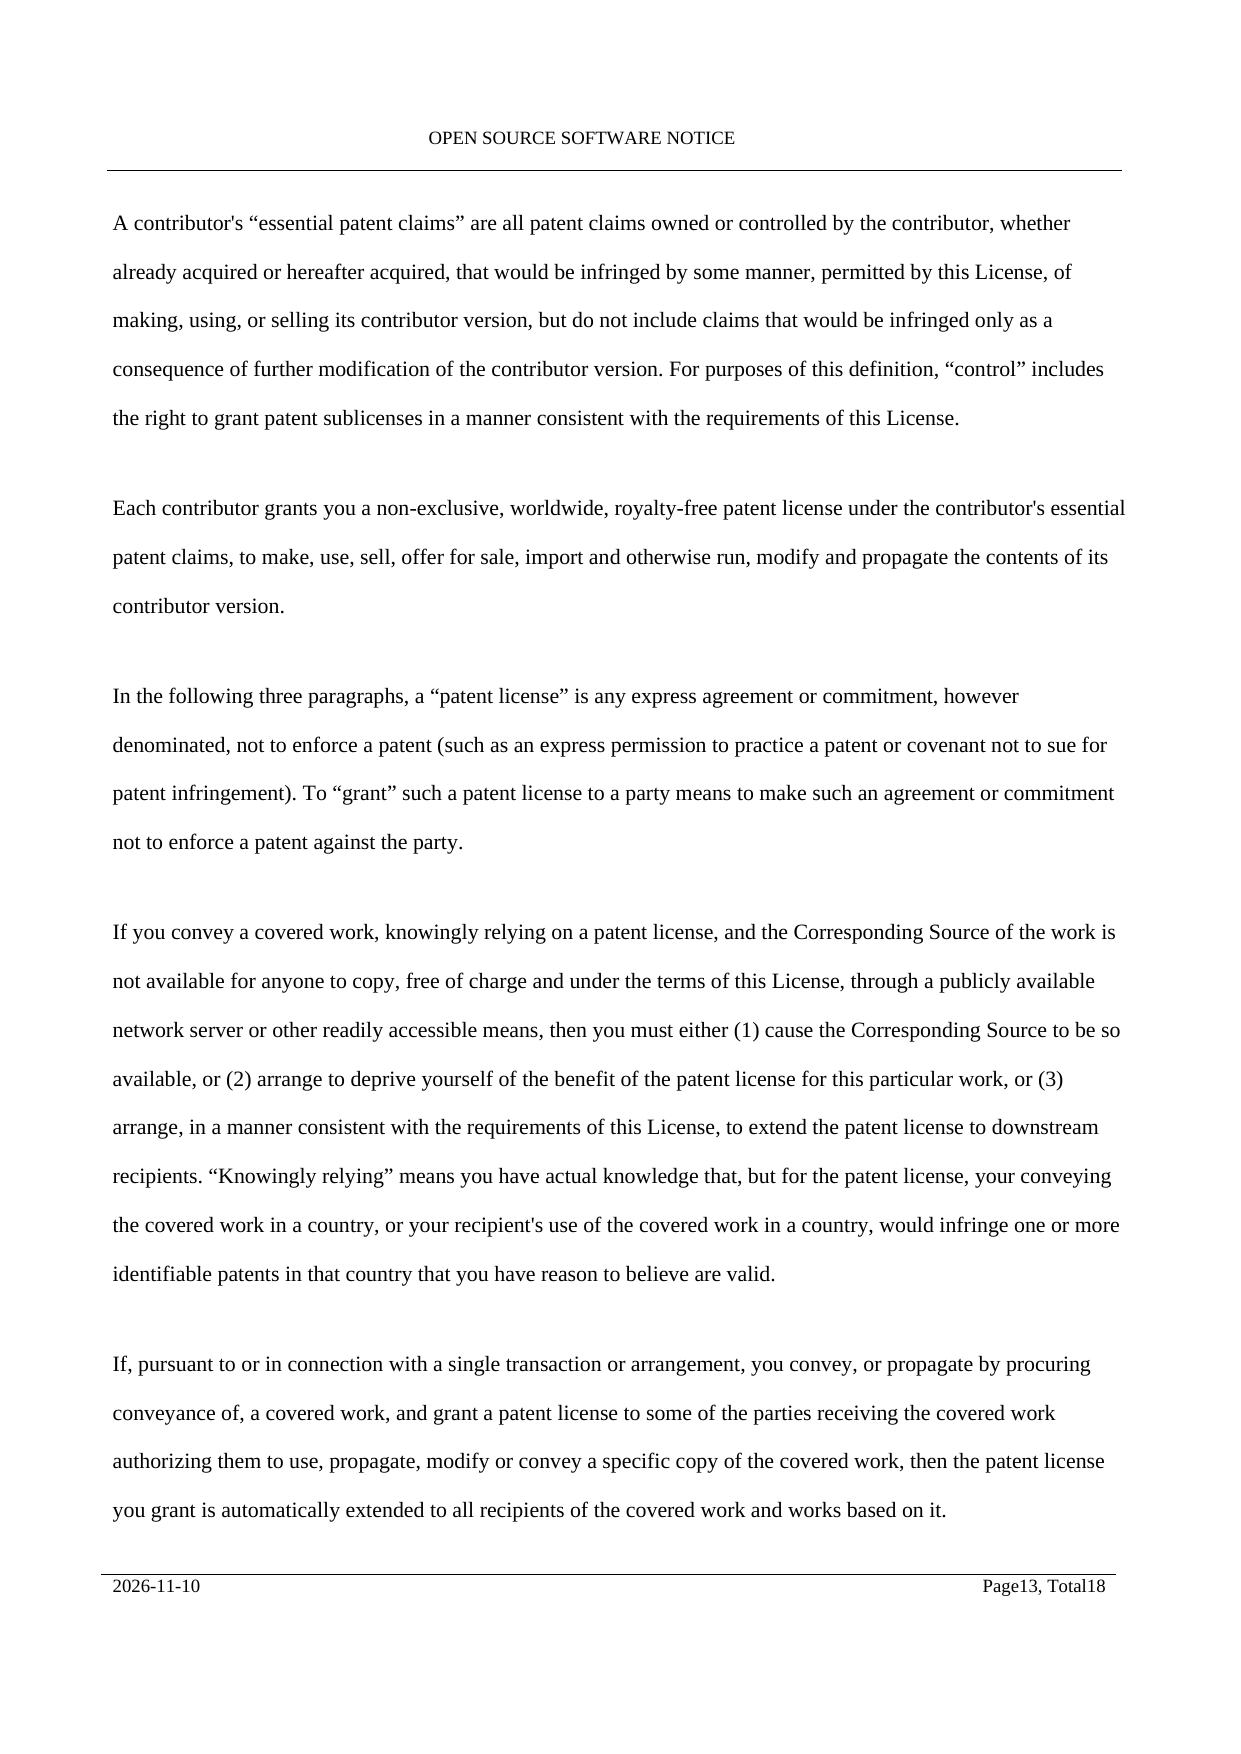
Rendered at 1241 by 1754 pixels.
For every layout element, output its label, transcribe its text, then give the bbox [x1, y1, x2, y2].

text If, pursuant to or in connection with a single transaction or arrangement, you convey, or propagate by procuring conveyance of, a covered work, and grant a patent license to some of the parties receiving the covered work authorizing them to use, propagate, modify or convey a specific copy of the covered work, then the patent license you grant is automatically extended to all recipients of the covered work and works based on it. [112, 1347, 1128, 1526]
text In the following three paragraphs, a “patent license” is any express agreement or commitment, however denominated, not to enforce a patent (such as an express permission to practice a patent or covenant not to sue for patent infringement). To “grant” such a patent license to a party means to make such an agreement or commitment not to enforce a patent against the party. [112, 679, 1128, 858]
text A contributor's “essential patent claims” are all patent claims owned or controlled by the contributor, whether already acquired or hereafter acquired, that would be infringed by some manner, permitted by this License, of making, using, or selling its contributor version, but do not include claims that would be infringed only as a consequence of further modification of the contributor version. For purposes of this definition, “control” includes the right to grant patent sublicenses in a manner consistent with the requirements of this License. [112, 206, 1128, 434]
text Each contributor grants you a non-exclusive, worldwide, royalty-free patent license under the contributor's essential patent claims, to make, use, sell, offer for sale, import and otherwise run, modify and propagate the contents of its contributor version. [112, 492, 1128, 622]
text If you convey a covered work, knowingly relying on a patent license, and the Corresponding Source of the work is not available for anyone to copy, free of charge and under the terms of this License, through a publicly available network server or other readily accessible means, then you must either (1) cause the Corresponding Source to be so available, or (2) arrange to deprive yourself of the benefit of the patent license for this particular work, or (3) arrange, in a manner consistent with the requirements of this License, to extend the patent license to downstream recipients. “Knowingly relying” means you have actual knowledge that, but for the patent license, your conveying the covered work in a country, or your recipient's use of the covered work in a country, would infringe one or more identifiable patents in that country that you have reason to believe are valid. [112, 916, 1128, 1289]
